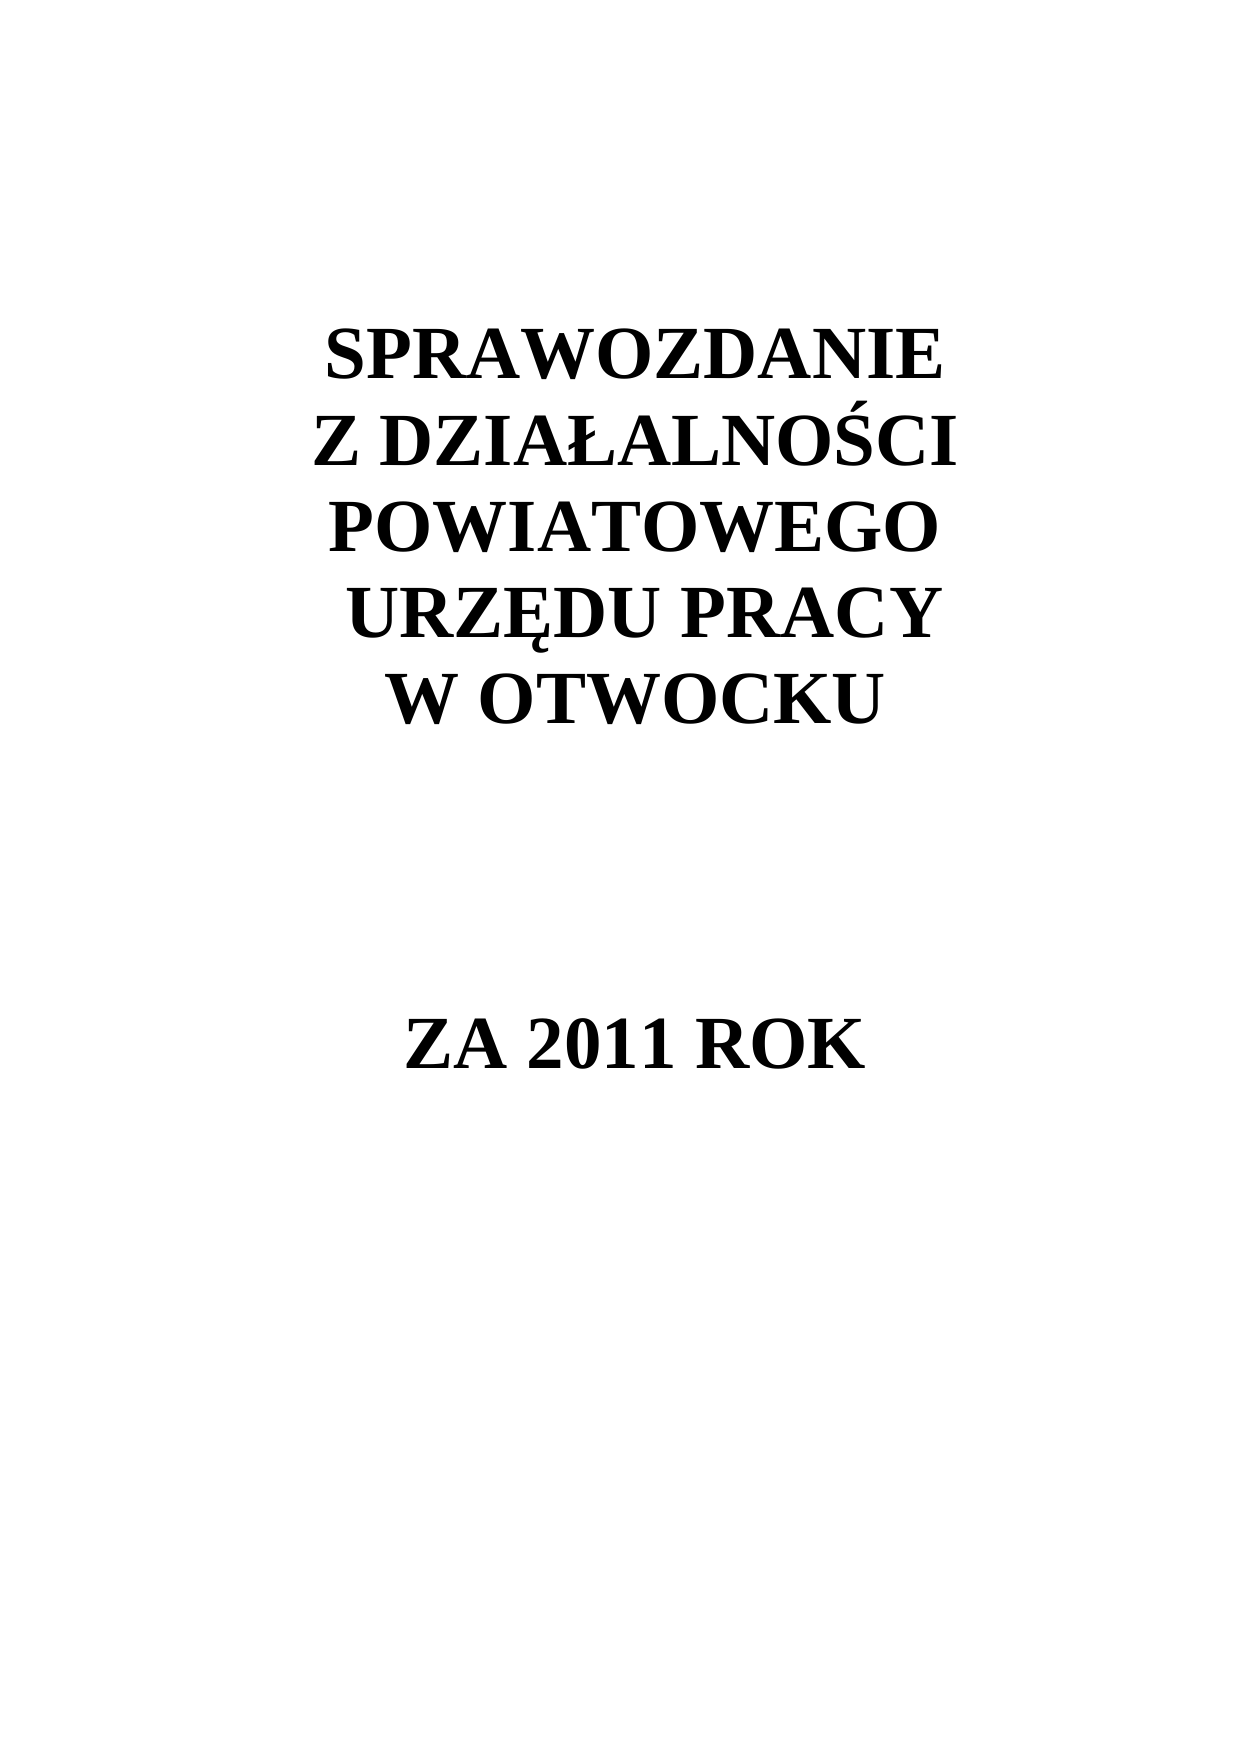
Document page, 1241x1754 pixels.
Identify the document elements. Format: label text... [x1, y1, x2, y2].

subtitle W OTWOCKU [148, 654, 1122, 740]
text Z DZIAŁALNOŚCI [148, 395, 1122, 481]
text ZA 2011 ROK [148, 999, 1122, 1085]
subtitle POWIATOWEGO [148, 481, 1122, 568]
subtitle URZĘDU PRACY [148, 568, 1122, 654]
text SPRAWOZDANIE [148, 309, 1122, 395]
